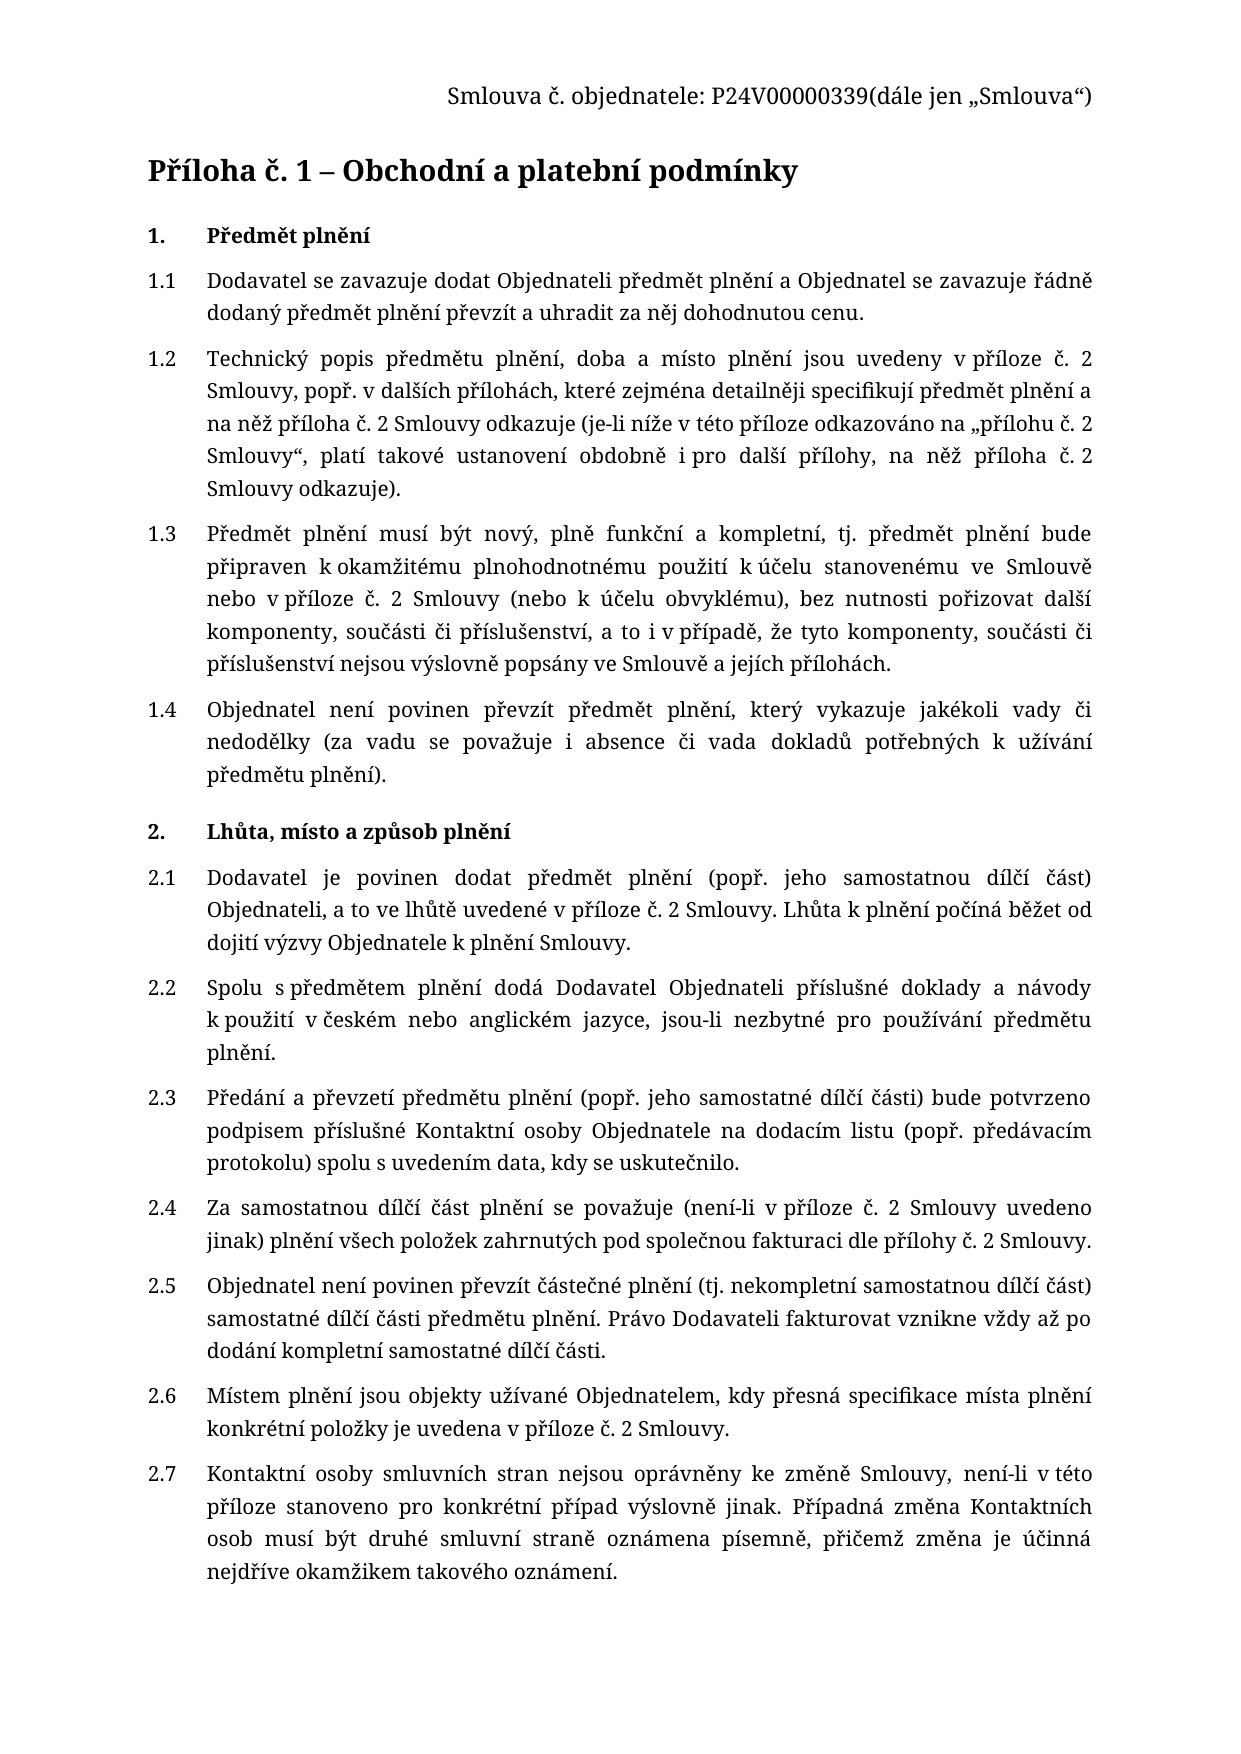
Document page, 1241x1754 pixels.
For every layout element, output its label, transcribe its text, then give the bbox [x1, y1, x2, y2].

list Místem plnění jsou objekty užívané Objednatelem, kdy přesná specifikace místa plnění konkrétní položky je uvedena v příloze č. 2 Smlouvy. [148, 1382, 1093, 1443]
list Spolu s předmětem plnění dodá Dodavatel Objednateli příslušné doklady a návody k použití v českém nebo anglickém jazyce, jsou-li nezbytné pro používání předmětu plnění. [148, 973, 1093, 1067]
list Za samostatnou dílčí část plnění se považuje (není-li v příloze č. 2 Smlouvy uvedeno jinak) plnění všech položek zahrnutých pod společnou fakturaci dle přílohy č. 2 Smlouvy. [148, 1193, 1093, 1254]
list Objednatel není povinen převzít předmět plnění, který vykazuje jakékoli vady či nedodělky (za vadu se považuje i absence či vada dokladů potřebných k užívání předmětu plnění). [148, 695, 1093, 788]
list Předání a převzetí předmětu plnění (popř. jeho samostatné dílčí části) bude potvrzeno podpisem příslušné Kontaktní osoby Objednatele na dodacím listu (popř. předávacím protokolu) spolu s uvedením data, kdy se uskutečnilo. [148, 1083, 1093, 1177]
list Dodavatel je povinen dodat předmět plnění (popř. jeho samostatnou dílčí část) Objednateli, a to ve lhůtě uvedené v příloze č. 2 Smlouvy. Lhůta k plnění počíná běžet od dojití výzvy Objednatele k plnění Smlouvy. [148, 863, 1093, 956]
list Objednatel není povinen převzít částečné plnění (tj. nekompletní samostatnou dílčí část) samostatné dílčí části předmětu plnění. Právo Dodavateli fakturovat vznikne vždy až po dodání kompletní samostatné dílčí části. [148, 1271, 1093, 1365]
list Kontaktní osoby smluvních stran nejsou oprávněny ke změně Smlouvy, není-li v této příloze stanoveno pro konkrétní případ výslovně jinak. Případná změna Kontaktních osob musí být druhé smluvní straně oznámena písemně, přičemž změna je účinná nejdříve okamžikem takového oznámení. [148, 1459, 1093, 1586]
list Lhůta, místo a způsob plnění [148, 817, 1093, 846]
list Předmět plnění [148, 221, 1093, 249]
list Dodavatel se zavazuje dodat Objednateli předmět plnění a Objednatel se zavazuje řádně dodaný předmět plnění převzít a uhradit za něj dohodnutou cenu. [148, 266, 1093, 327]
list Předmět plnění musí být nový, plně funkční a kompletní, tj. předmět plnění bude připraven k okamžitému plnohodnotnému použití k účelu stanovenému ve Smlouvě nebo v příloze č. 2 Smlouvy (nebo k účelu obvyklému), bez nutnosti pořizovat další komponenty, součásti či příslušenství, a to i v případě, že tyto komponenty, součásti či příslušenství nejsou výslovně popsány ve Smlouvě a jejích přílohách. [148, 519, 1093, 678]
list Technický popis předmětu plnění, doba a místo plnění jsou uvedeny v příloze č. 2 Smlouvy, popř. v dalších přílohách, které zejména detailněji specifikují předmět plnění a na něž příloha č. 2 Smlouvy odkazuje (je-li níže v této příloze odkazováno na „přílohu č. 2 Smlouvy“, platí takové ustanovení obdobně i pro další přílohy, na něž příloha č. 2 Smlouvy odkazuje). [148, 344, 1093, 502]
text Příloha č. 1 – Obchodní a platební podmínky [148, 150, 1093, 190]
